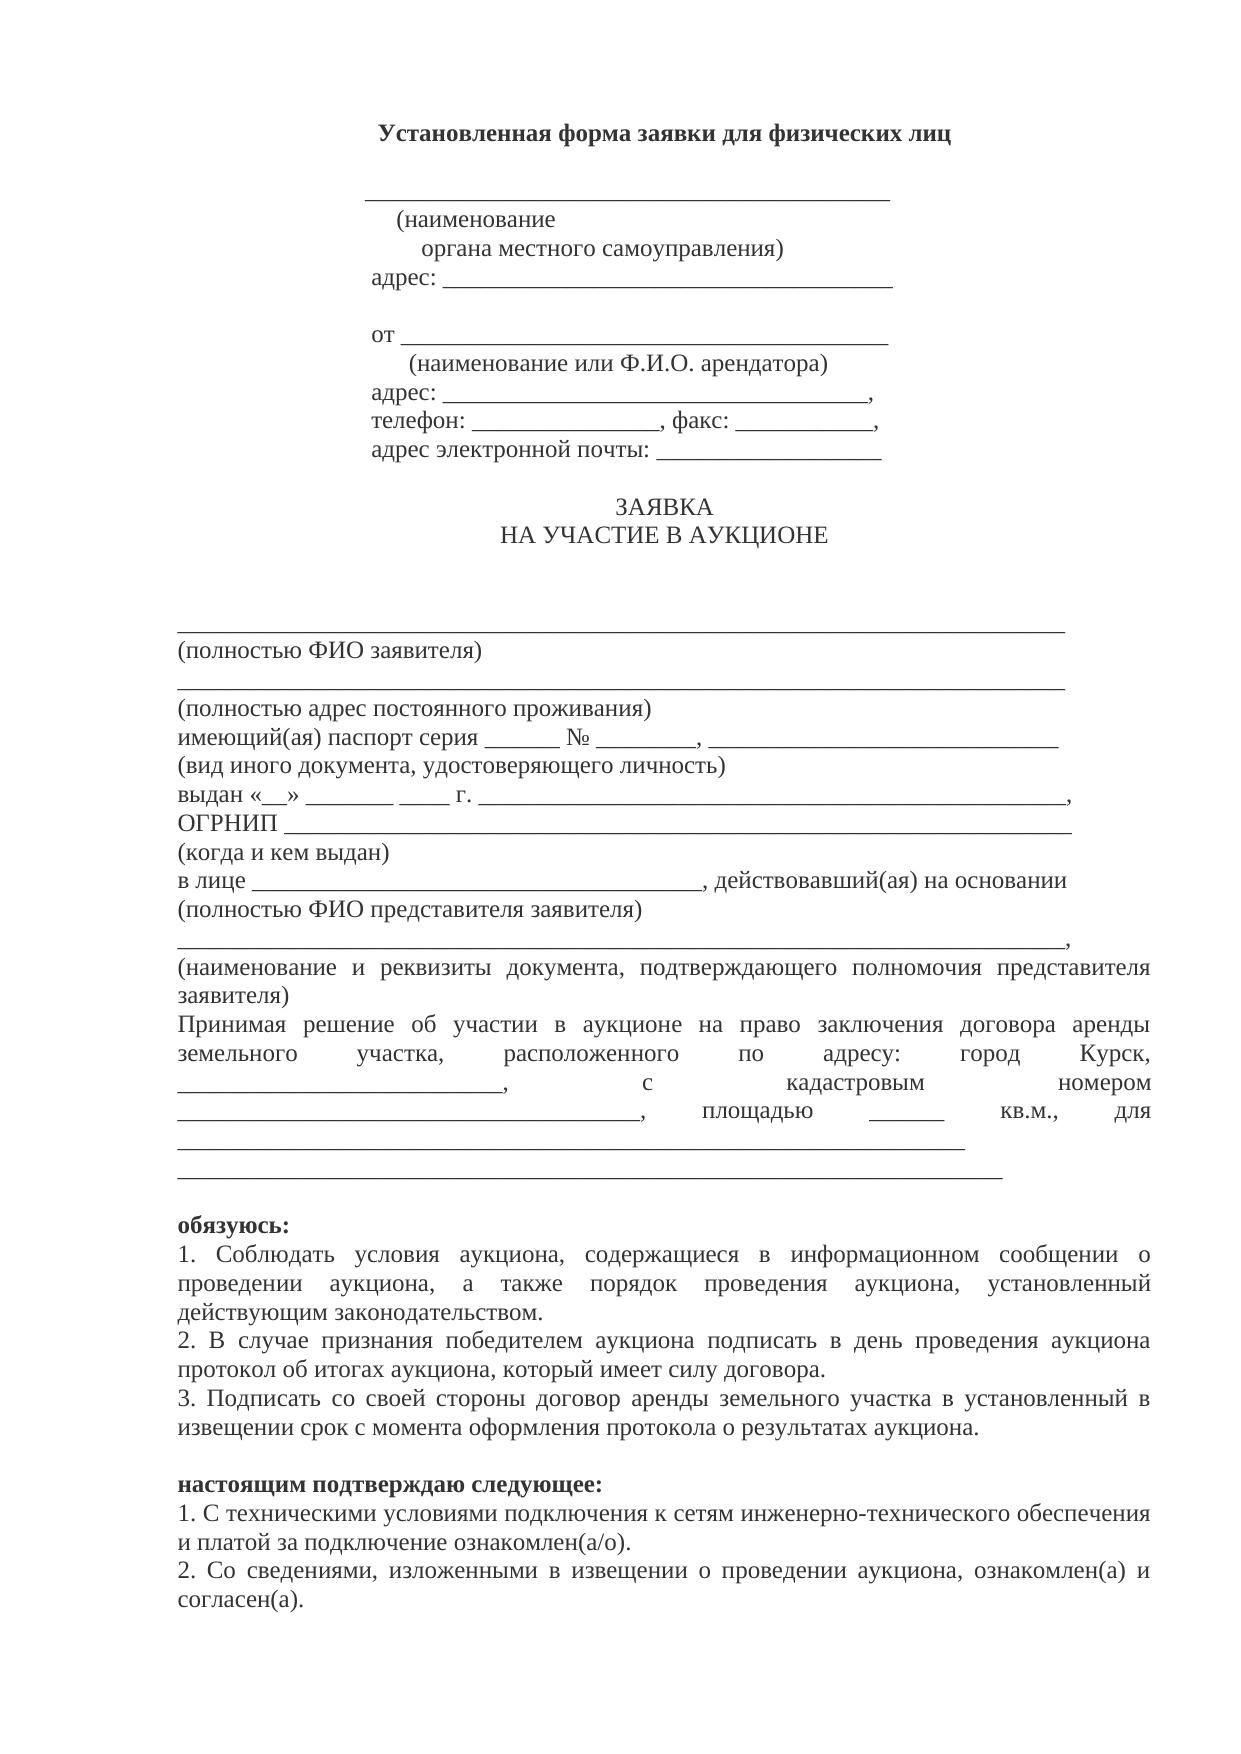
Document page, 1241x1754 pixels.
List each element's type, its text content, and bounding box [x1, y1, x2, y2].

text адрес электронной почты: __________________ [177, 434, 1152, 463]
text 2. В случае признания победителем аукциона подписать в день проведения аукциона протокол об итогах аукциона, который имеет силу договора. [177, 1326, 1152, 1383]
text _______________________________________________________________________ [177, 664, 1152, 693]
text в лице ____________________________________, действовавший(ая) на основании [177, 866, 1152, 894]
text обязуюсь: [177, 1211, 1152, 1239]
text (наименование или Ф.И.О. арендатора) [177, 348, 1152, 377]
text адрес: ____________________________________ [177, 262, 1152, 291]
text _______________________________________________________________________ [177, 607, 1152, 636]
text __________________________________________ [177, 176, 1152, 204]
text __________________________________________________________________ [177, 1153, 1152, 1182]
text 2. Со сведениями, изложенными в извещении о проведении аукциона, ознакомлен(а) и согласен(а). [177, 1556, 1152, 1613]
text 1. С техническими условиями подключения к сетям инженерно-технического обеспечения и платой за подключение ознакомлен(а/о). [177, 1498, 1152, 1556]
text (полностью ФИО представителя заявителя) [177, 894, 1152, 923]
text (наименование [177, 204, 1152, 233]
text имеющий(ая) паспорт серия ______ № ________, ____________________________ [177, 722, 1152, 751]
text адрес: __________________________________, [177, 377, 1152, 406]
text ЗАЯВКА [177, 492, 1152, 521]
text (полностью адрес постоянного проживания) [177, 693, 1152, 722]
text 1. Соблюдать условия аукциона, содержащиеся в информационном сообщении о проведении аукциона, а также порядок проведения аукциона, установленный действующим законодательством. [177, 1239, 1152, 1326]
text НА УЧАСТИЕ В АУКЦИОНЕ [177, 521, 1152, 549]
text ОГРНИП _______________________________________________________________ [177, 808, 1152, 837]
text выдан «__» _______ ____ г. _______________________________________________, [177, 779, 1152, 808]
text _______________________________________________________________________, (наименование и реквизиты документа, подтверждающего полномочия представителя заявителя) [177, 923, 1152, 1009]
text 3. Подписать со своей стороны договор аренды земельного участка в установленный в извещении срок с момента оформления протокола о результатах аукциона. [177, 1383, 1152, 1441]
text органа местного самоуправления) [177, 233, 1152, 262]
text Принимая решение об участии в аукционе на право заключения договора аренды земельного участка, расположенного по адресу: город Курск, __________________________, с кадастровым номером _____________________________________, площадью ______ кв.м., для _______________________________________________________________ [177, 1009, 1152, 1153]
text (полностью ФИО заявителя) [177, 636, 1152, 664]
text настоящим подтверждаю следующее: [177, 1469, 1152, 1498]
text телефон: _______________, факс: ___________, [177, 406, 1152, 434]
text (вид иного документа, удостоверяющего личность) [177, 751, 1152, 779]
text Установленная форма заявки для физических лиц [177, 118, 1152, 147]
text (когда и кем выдан) [177, 837, 1152, 866]
text от _______________________________________ [177, 319, 1152, 348]
